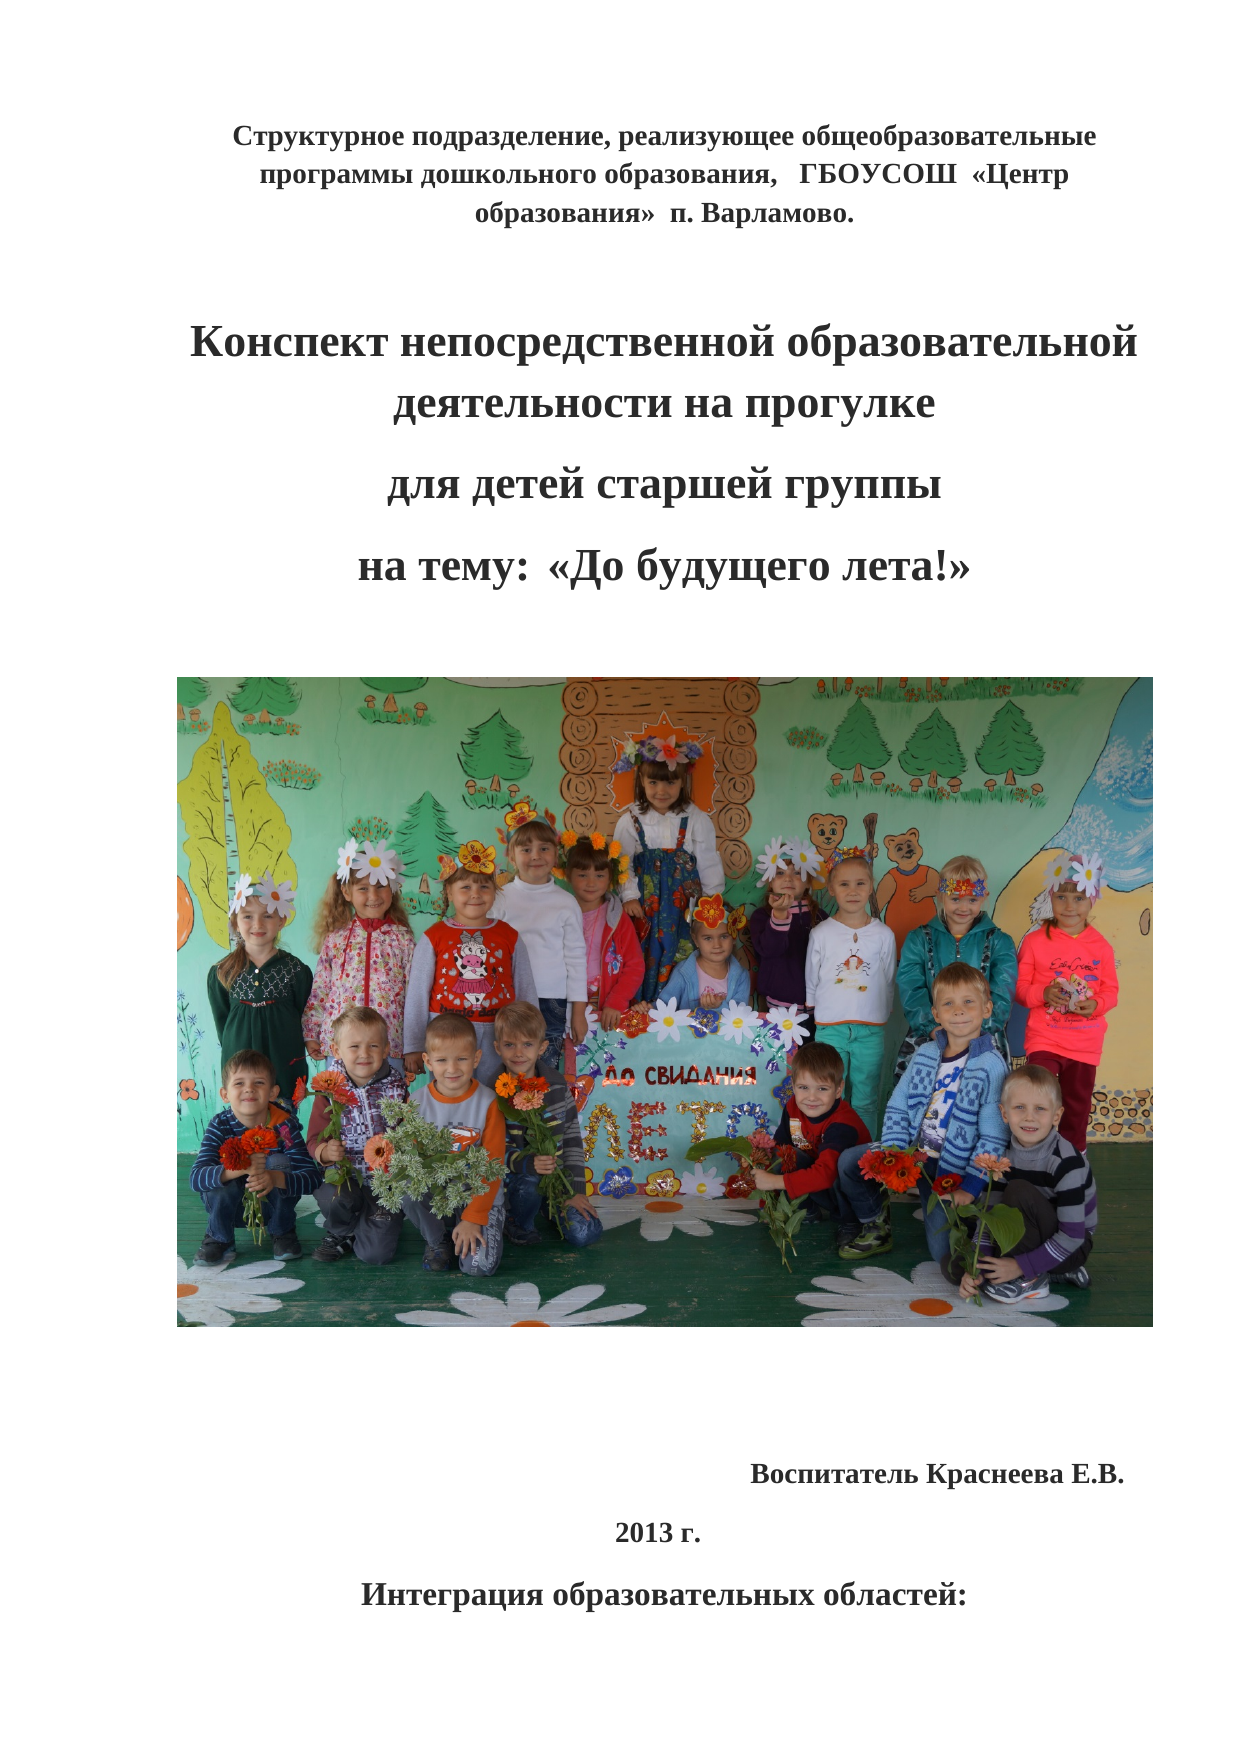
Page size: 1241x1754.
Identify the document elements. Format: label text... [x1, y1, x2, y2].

picture [177, 677, 1153, 1327]
text 2013 г. [177, 1515, 1152, 1549]
text Воспитатель Краснеева Е.В. [177, 1456, 1152, 1489]
text на тему: «До будущего лета!» [177, 537, 1152, 590]
text Конспект непосредственной образовательной деятельности на прогулке [177, 314, 1152, 427]
text Структурное подразделение, реализующее общеобразовательные программы дошкольного образования, ГБОУСОШ «Центр образования» п. Варламово. [177, 118, 1152, 229]
text для детей старшей группы [177, 456, 1152, 508]
text Интеграция образовательных областей: [177, 1575, 1152, 1613]
